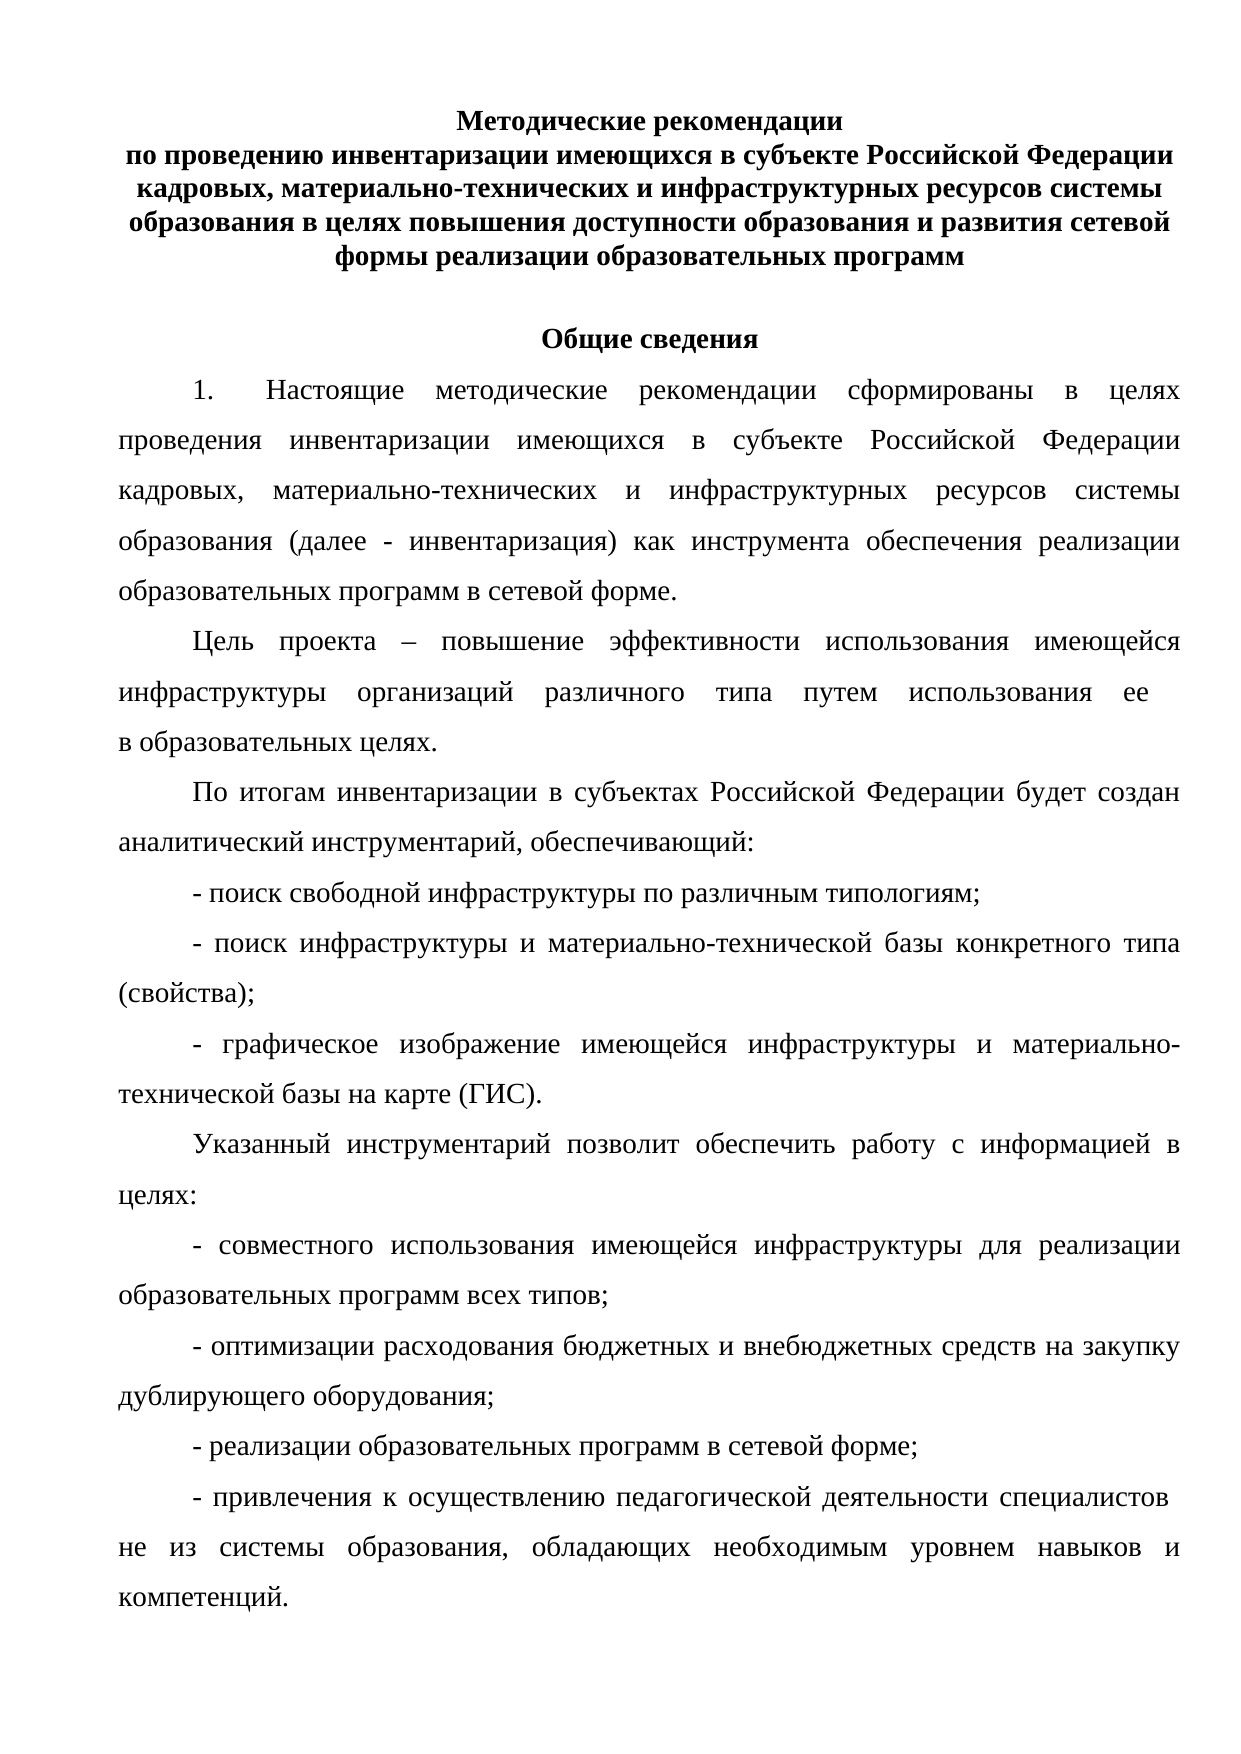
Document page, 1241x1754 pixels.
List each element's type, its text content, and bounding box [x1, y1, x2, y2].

text - совместного использования имеющейся инфраструктуры для реализации образовательных программ всех типов; [118, 1227, 1181, 1311]
text - поиск свободной инфраструктуры по различным типологиям; [118, 875, 1181, 908]
text - графическое изображение имеющейся инфраструктуры и материально-технической базы на карте (ГИС). [118, 1026, 1181, 1110]
text - оптимизации расходования бюджетных и внебюджетных средств на закупку дублирующего оборудования; [118, 1328, 1181, 1412]
text - реализации образовательных программ в сетевой форме; [118, 1428, 1181, 1462]
list Настоящие методические рекомендации сформированы в целях проведения инвентаризации имеющихся в субъекте Российской Федерации кадровых, материально-технических и инфраструктурных ресурсов системы образования (далее - инвентаризация) как инструмента обеспечения реализации образовательных программ в сетевой форме. [118, 372, 1181, 607]
text по проведению инвентаризации имеющихся в субъекте Российской Федерации кадровых, материально-технических и инфраструктурных ресурсов системы образования в целях повышения доступности образования и развития сетевой формы реализации образовательных программ [118, 137, 1181, 271]
list Общие сведения [118, 321, 1181, 355]
text - привлечения к осуществлению педагогической деятельности специалистов не из системы образования, обладающих необходимым уровнем навыков и компетенций. [118, 1479, 1181, 1613]
text Методические рекомендации [118, 103, 1181, 137]
text Указанный инструментарий позволит обеспечить работу с информацией в целях: [118, 1126, 1181, 1210]
text - поиск инфраструктуры и материально-технической базы конкретного типа (свойства); [118, 925, 1181, 1009]
text По итогам инвентаризации в субъектах Российской Федерации будет создан аналитический инструментарий, обеспечивающий: [118, 774, 1181, 858]
text Цель проекта – повышение эффективности использования имеющейся инфраструктуры организаций различного типа путем использования ее в образовательных целях. [118, 623, 1181, 757]
